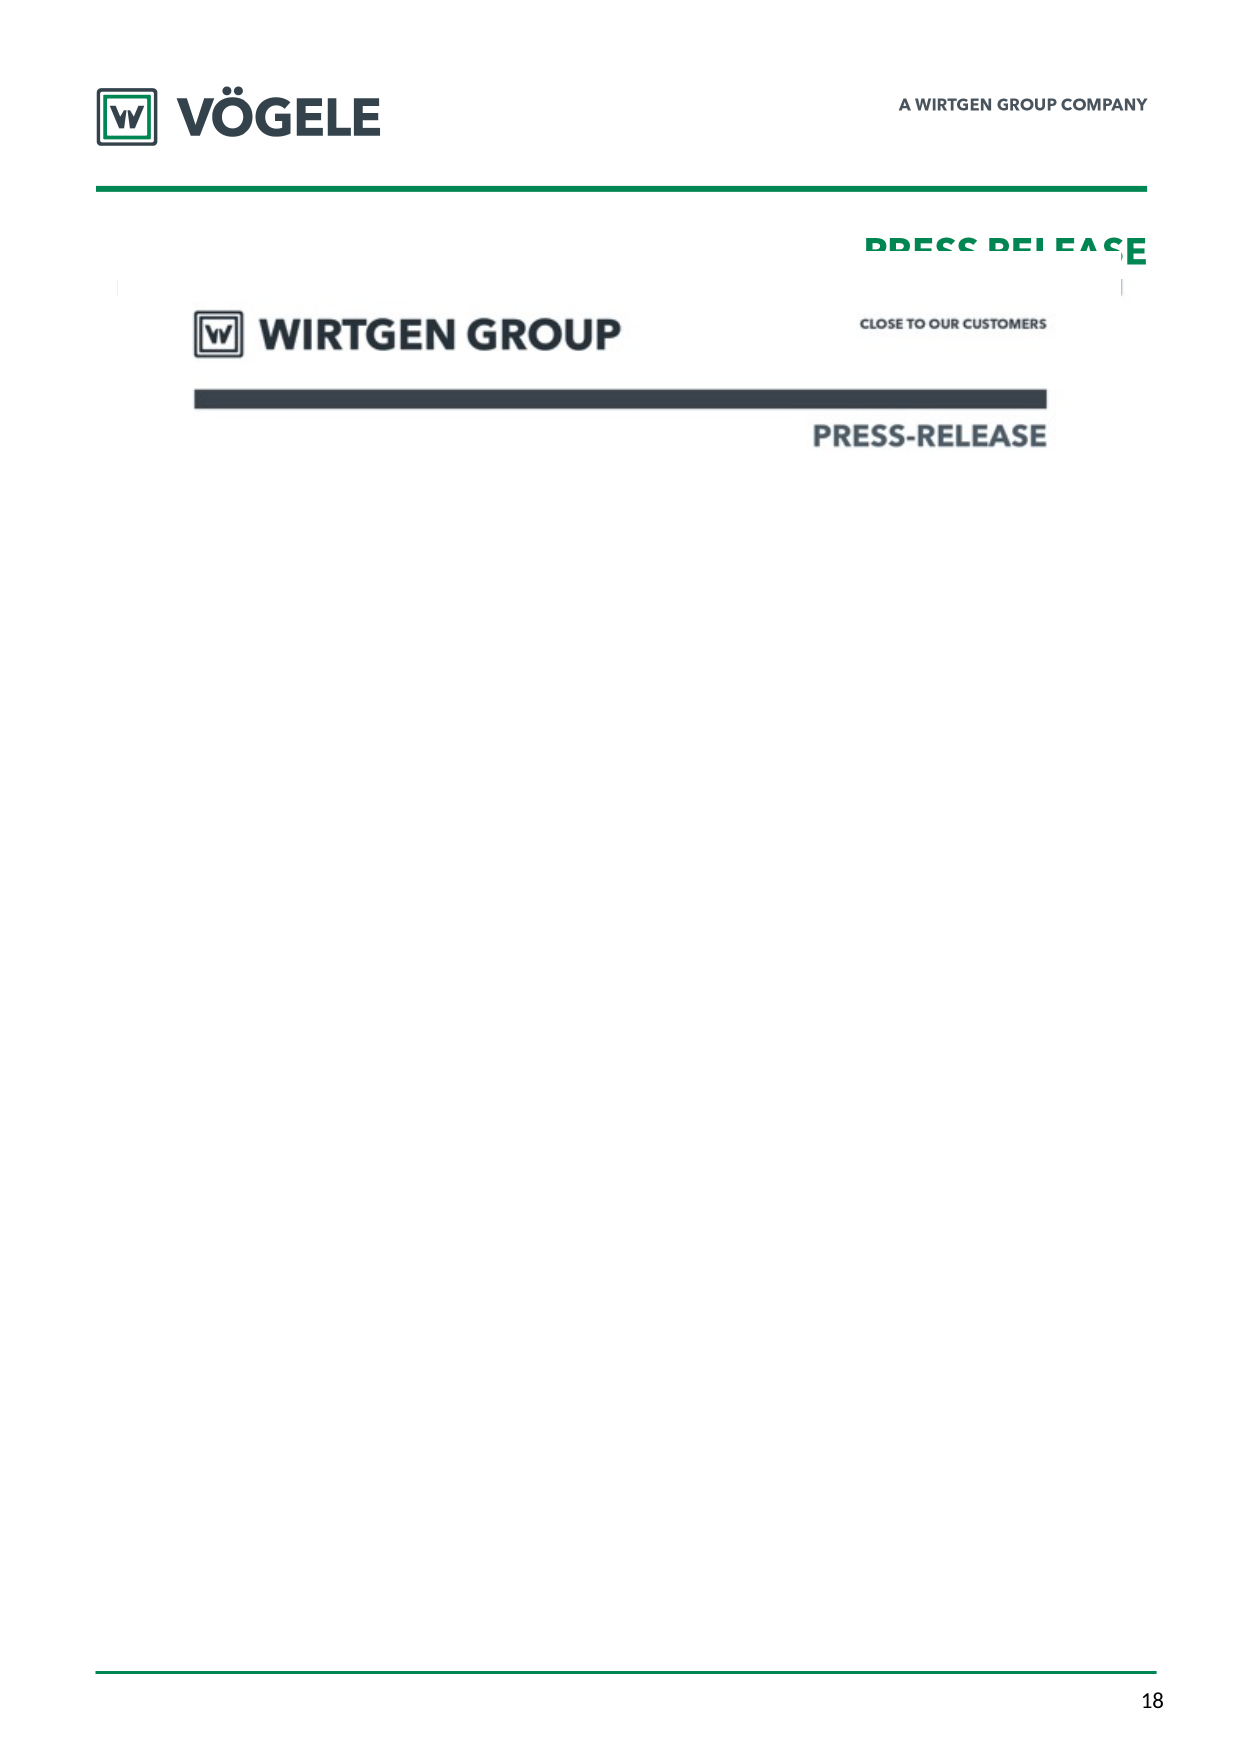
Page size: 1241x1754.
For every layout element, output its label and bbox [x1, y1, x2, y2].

picture [67, 1662, 1196, 1678]
picture [76, 73, 1174, 1309]
